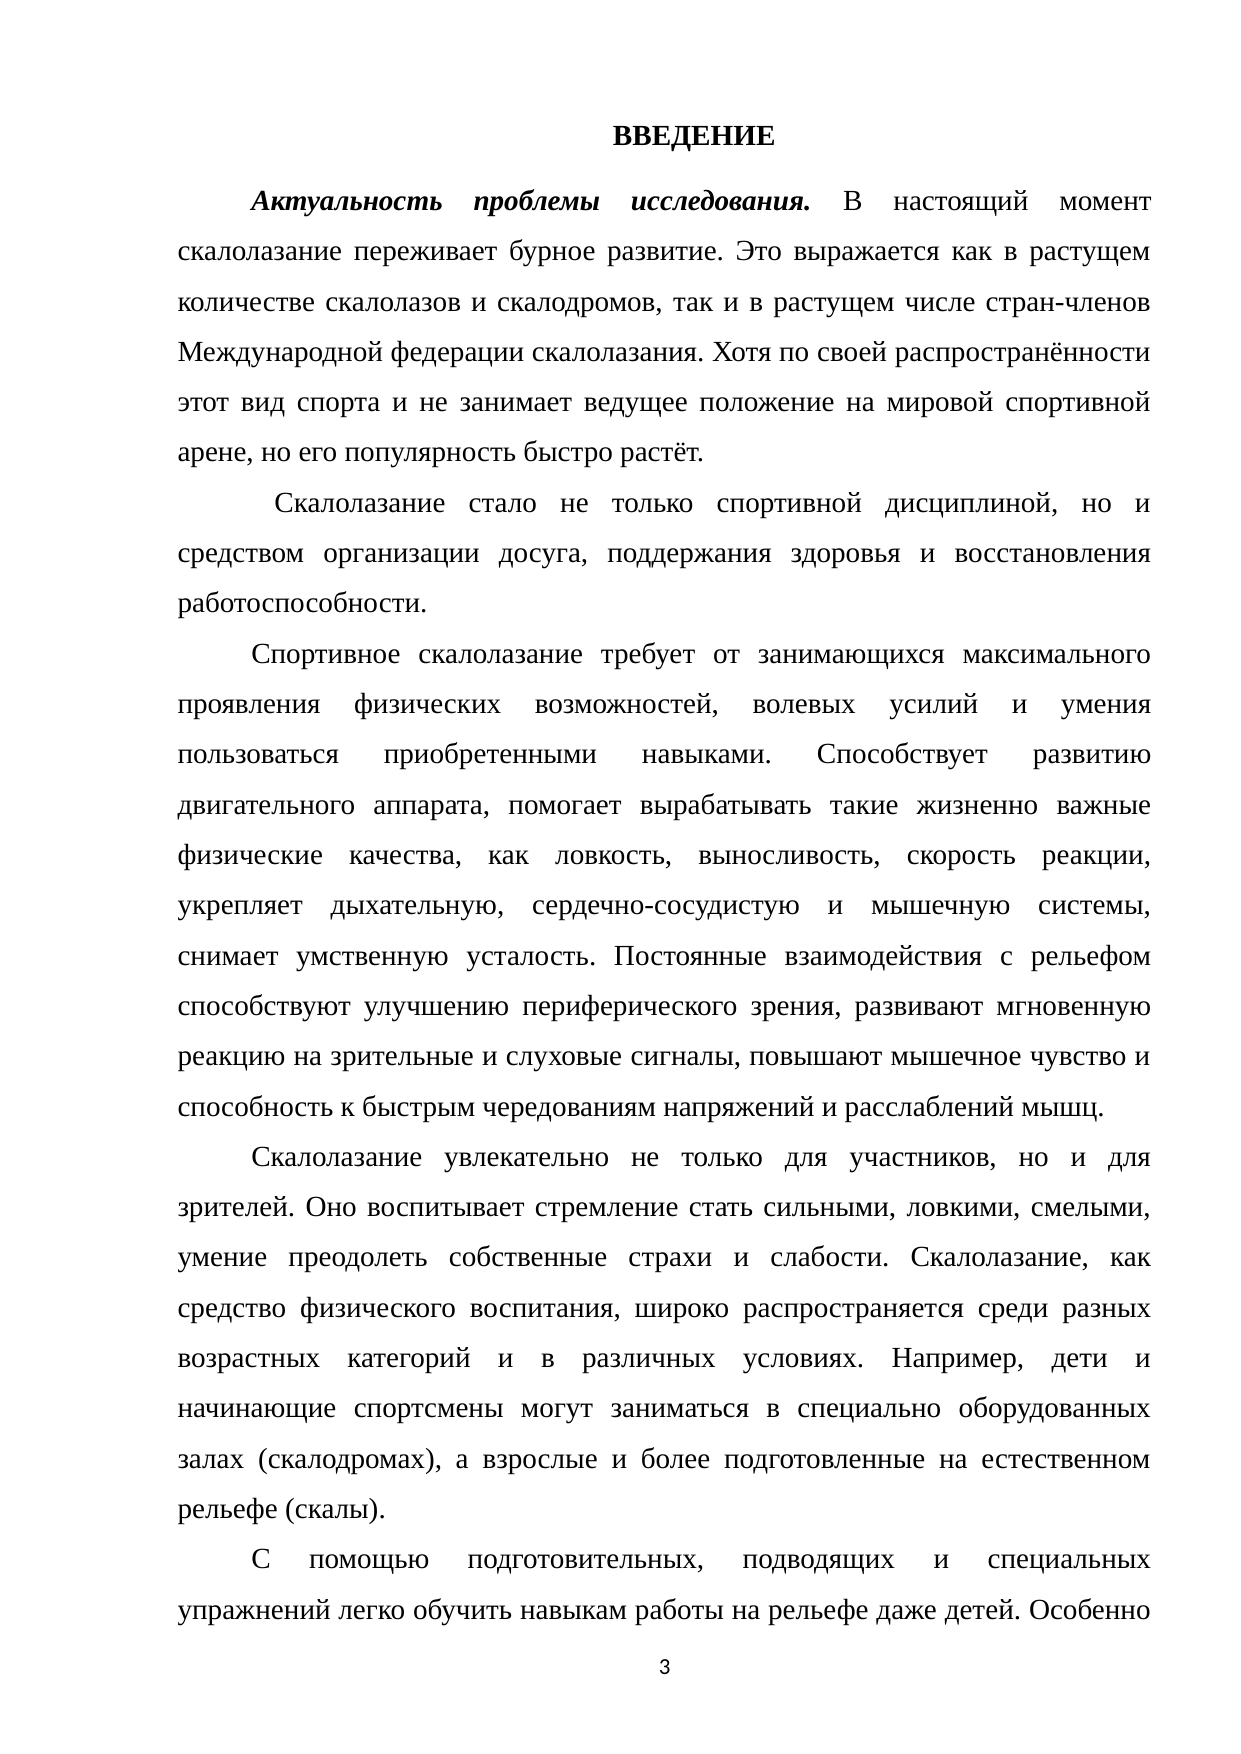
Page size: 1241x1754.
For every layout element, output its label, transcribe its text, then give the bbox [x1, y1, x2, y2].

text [177, 1541, 1152, 1625]
text Скалолазание стало не только спортивной дисциплиной, но и средством организации досуга, поддержания здоровья и восстановления работоспособности. [177, 485, 1152, 619]
text Спортивное скалолазание требует от занимающихся максимального проявления физических возможностей, волевых усилий и умения пользоваться приобретенными навыками. Способствует развитию двигательного аппарата, помогает вырабатывать такие жизненно важные физические качества, как ловкость, выносливость, скорость реакции, укрепляет дыхательную, сердечно-сосудистую и мышечную системы, снимает умственную усталость. Постоянные взаимодействия с рельефом способствуют улучшению периферического зрения, развивают мгновенную реакцию на зрительные и слуховые сигналы, повышают мышечное чувство и способность к быстрым чередованиям напряжений и расслаблений мышц. [177, 636, 1152, 1122]
text Актуальность проблемы исследования. В настоящий момент скалолазание переживает бурное развитие. Это выражается как в растущем количестве скалолазов и скалодромов, так и в растущем числе стран-членов Международной федерации скалолазания. Хотя по своей распространённости этот вид спорта и не занимает ведущее положение на мировой спортивной арене, но его популярность быстро растёт. [177, 183, 1152, 468]
text Скалолазание увлекательно не только для участников, но и для зрителей. Оно воспитывает стремление стать сильными, ловкими, смелыми, умение преодолеть собственные страхи и слабости. Скалолазание, как средство физического воспитания, широко распространяется среди разных возрастных категорий и в различных условиях. Например, дети и начинающие спортсмены могут заниматься в специально оборудованных залах (скалодромах), а взрослые и более подготовленные на естественном рельефе (скалы). [177, 1139, 1152, 1525]
text ВВЕДЕНИЕ [177, 118, 1211, 152]
